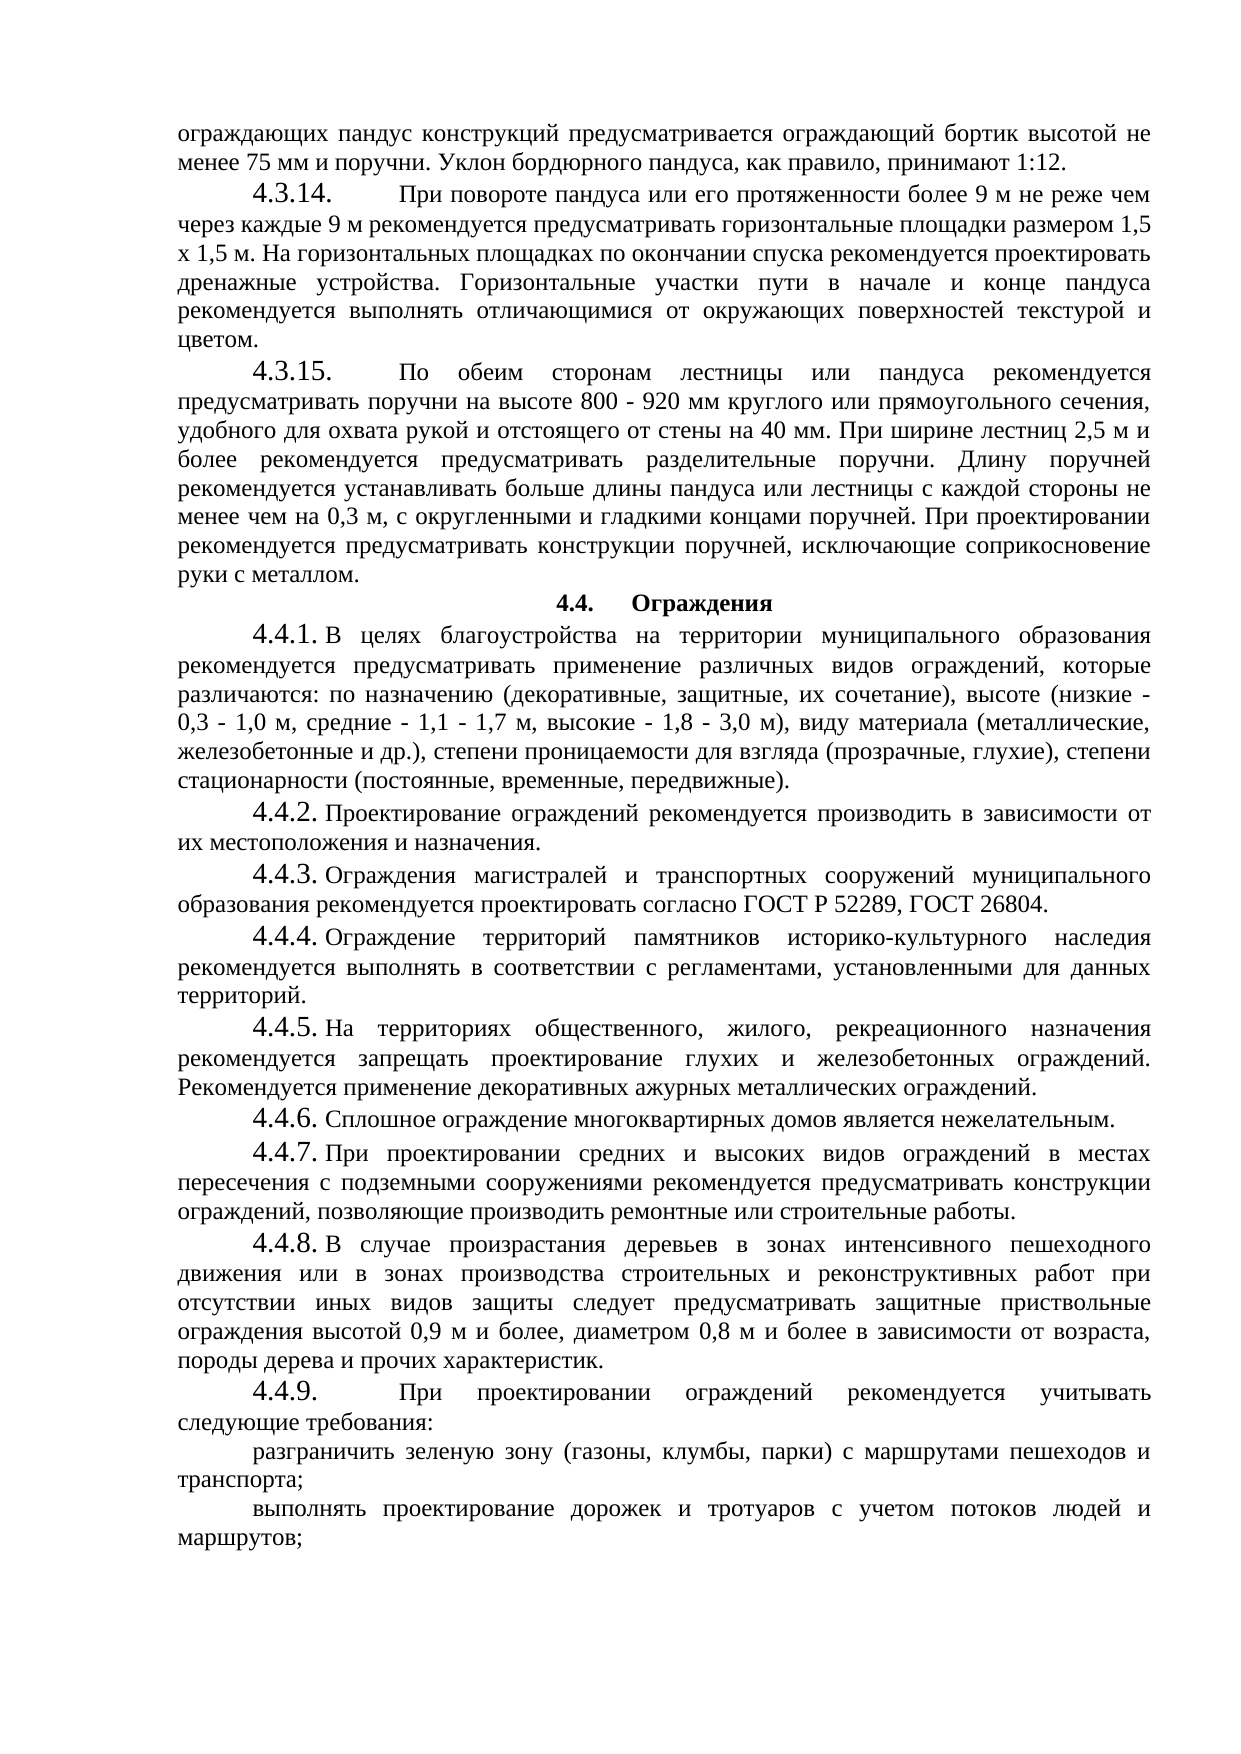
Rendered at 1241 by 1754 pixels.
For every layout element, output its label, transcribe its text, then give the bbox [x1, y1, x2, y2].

list Сплошное ограждение многоквартирных домов является нежелательным. [177, 1100, 1152, 1134]
list Ограждение территорий памятников историко-культурного наследия рекомендуется выполнять в соответствии с регламентами, установленными для данных территорий. [177, 918, 1152, 1009]
list В случае произрастания деревьев в зонах интенсивного пешеходного движения или в зонах производства строительных и реконструктивных работ при отсутствии иных видов защиты следует предусматривать защитные приствольные ограждения высотой 0,9 м и более, диаметром 0,8 м и более в зависимости от возраста, породы дерева и прочих характеристик. [177, 1225, 1152, 1373]
list При повороте пандуса или его протяженности более 9 м не реже чем через каждые 9 м рекомендуется предусматривать горизонтальные площадки размером 1,5 x 1,5 м. На горизонтальных площадках по окончании спуска рекомендуется проектировать дренажные устройства. Горизонтальные участки пути в начале и конце пандуса рекомендуется выполнять отличающимися от окружающих поверхностей текстурой и цветом. [177, 176, 1152, 353]
list По обеим сторонам лестницы или пандуса рекомендуется предусматривать поручни на высоте 800 - 920 мм круглого или прямоугольного сечения, удобного для охвата рукой и отстоящего от стены на 40 мм. При ширине лестниц 2,5 м и более рекомендуется предусматривать разделительные поручни. Длину поручней рекомендуется устанавливать больше длины пандуса или лестницы с каждой стороны не менее чем на 0,3 м, с округленными и гладкими концами поручней. При проектировании рекомендуется предусматривать конструкции поручней, исключающие соприкосновение руки с металлом. [177, 353, 1152, 588]
list Ограждения магистралей и транспортных сооружений муниципального образования рекомендуется проектировать согласно ГОСТ Р 52289, ГОСТ 26804. [177, 856, 1152, 918]
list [177, 118, 1152, 176]
list На территориях общественного, жилого, рекреационного назначения рекомендуется запрещать проектирование глухих и железобетонных ограждений. Рекомендуется применение декоративных ажурных металлических ограждений. [177, 1009, 1152, 1100]
text разграничить зеленую зону (газоны, клумбы, парки) с маршрутами пешеходов и транспорта; [177, 1436, 1152, 1493]
list При проектировании ограждений рекомендуется учитывать следующие требования: [177, 1373, 1152, 1436]
text выполнять проектирование дорожек и тротуаров с учетом потоков людей и маршрутов; [177, 1493, 1152, 1551]
list В целях благоустройства на территории муниципального образования рекомендуется предусматривать применение различных видов ограждений, которые различаются: по назначению (декоративные, защитные, их сочетание), высоте (низкие - 0,3 - 1,0 м, средние - 1,1 - 1,7 м, высокие - 1,8 - 3,0 м), виду материала (металлические, железобетонные и др.), степени проницаемости для взгляда (прозрачные, глухие), степени стационарности (постоянные, временные, передвижные). [177, 616, 1152, 794]
list Проектирование ограждений рекомендуется производить в зависимости от их местоположения и назначения. [177, 794, 1152, 856]
subtitle Ограждения [177, 588, 1152, 616]
list При проектировании средних и высоких видов ограждений в местах пересечения с подземными сооружениями рекомендуется предусматривать конструкции ограждений, позволяющие производить ремонтные или строительные работы. [177, 1134, 1152, 1225]
